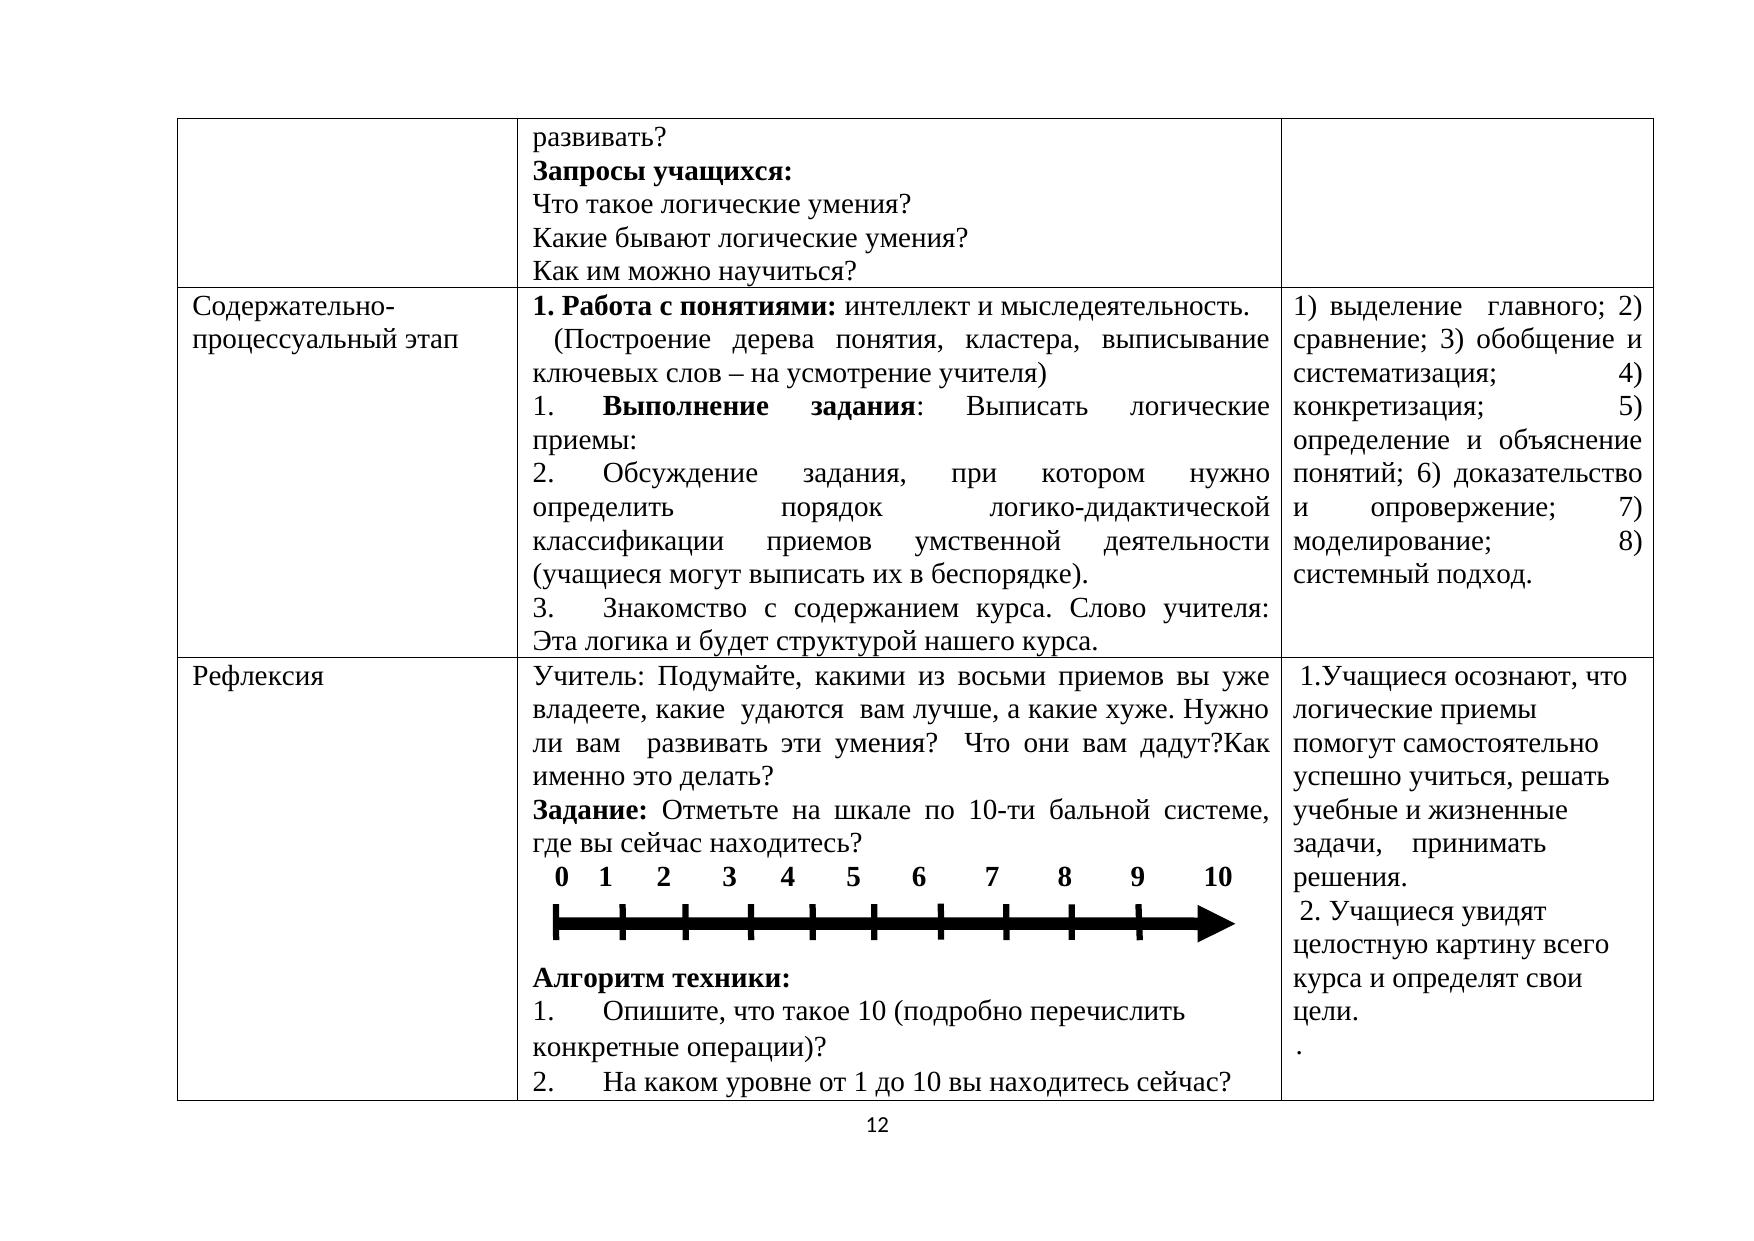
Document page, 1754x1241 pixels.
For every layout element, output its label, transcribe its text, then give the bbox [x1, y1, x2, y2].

table_cell Содержательно-процессуальный этап [178, 288, 517, 657]
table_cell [518, 119, 1281, 287]
table_cell 1. Работа с понятиями: интеллект и мыследеятельность. (Построение дерева понятия, кластера, выписывание ключевых слов – на усмотрение учителя) Выполнение задания: Выписать логические приемы: Обсуждение задания, при котором нужно определить порядок логико-дидактической классификации приемов умственной деятельности (учащиеся могут выписать их в беспорядке). Знакомство с содержанием курса. Слово учителя: Эта логика и будет структурой нашего курса. [518, 288, 1281, 657]
table_cell 1) выделение главного; 2) сравнение; 3) обобщение и систематизация; 4) конкретизация; 5) определение и объяснение понятий; 6) доказательство и опровержение; 7) моделирование; 8) системный подход. [1282, 288, 1653, 657]
table_cell Рефлексия [178, 658, 517, 1099]
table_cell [518, 658, 1281, 1099]
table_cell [178, 119, 517, 287]
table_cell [1282, 119, 1653, 287]
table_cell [1282, 658, 1653, 1099]
